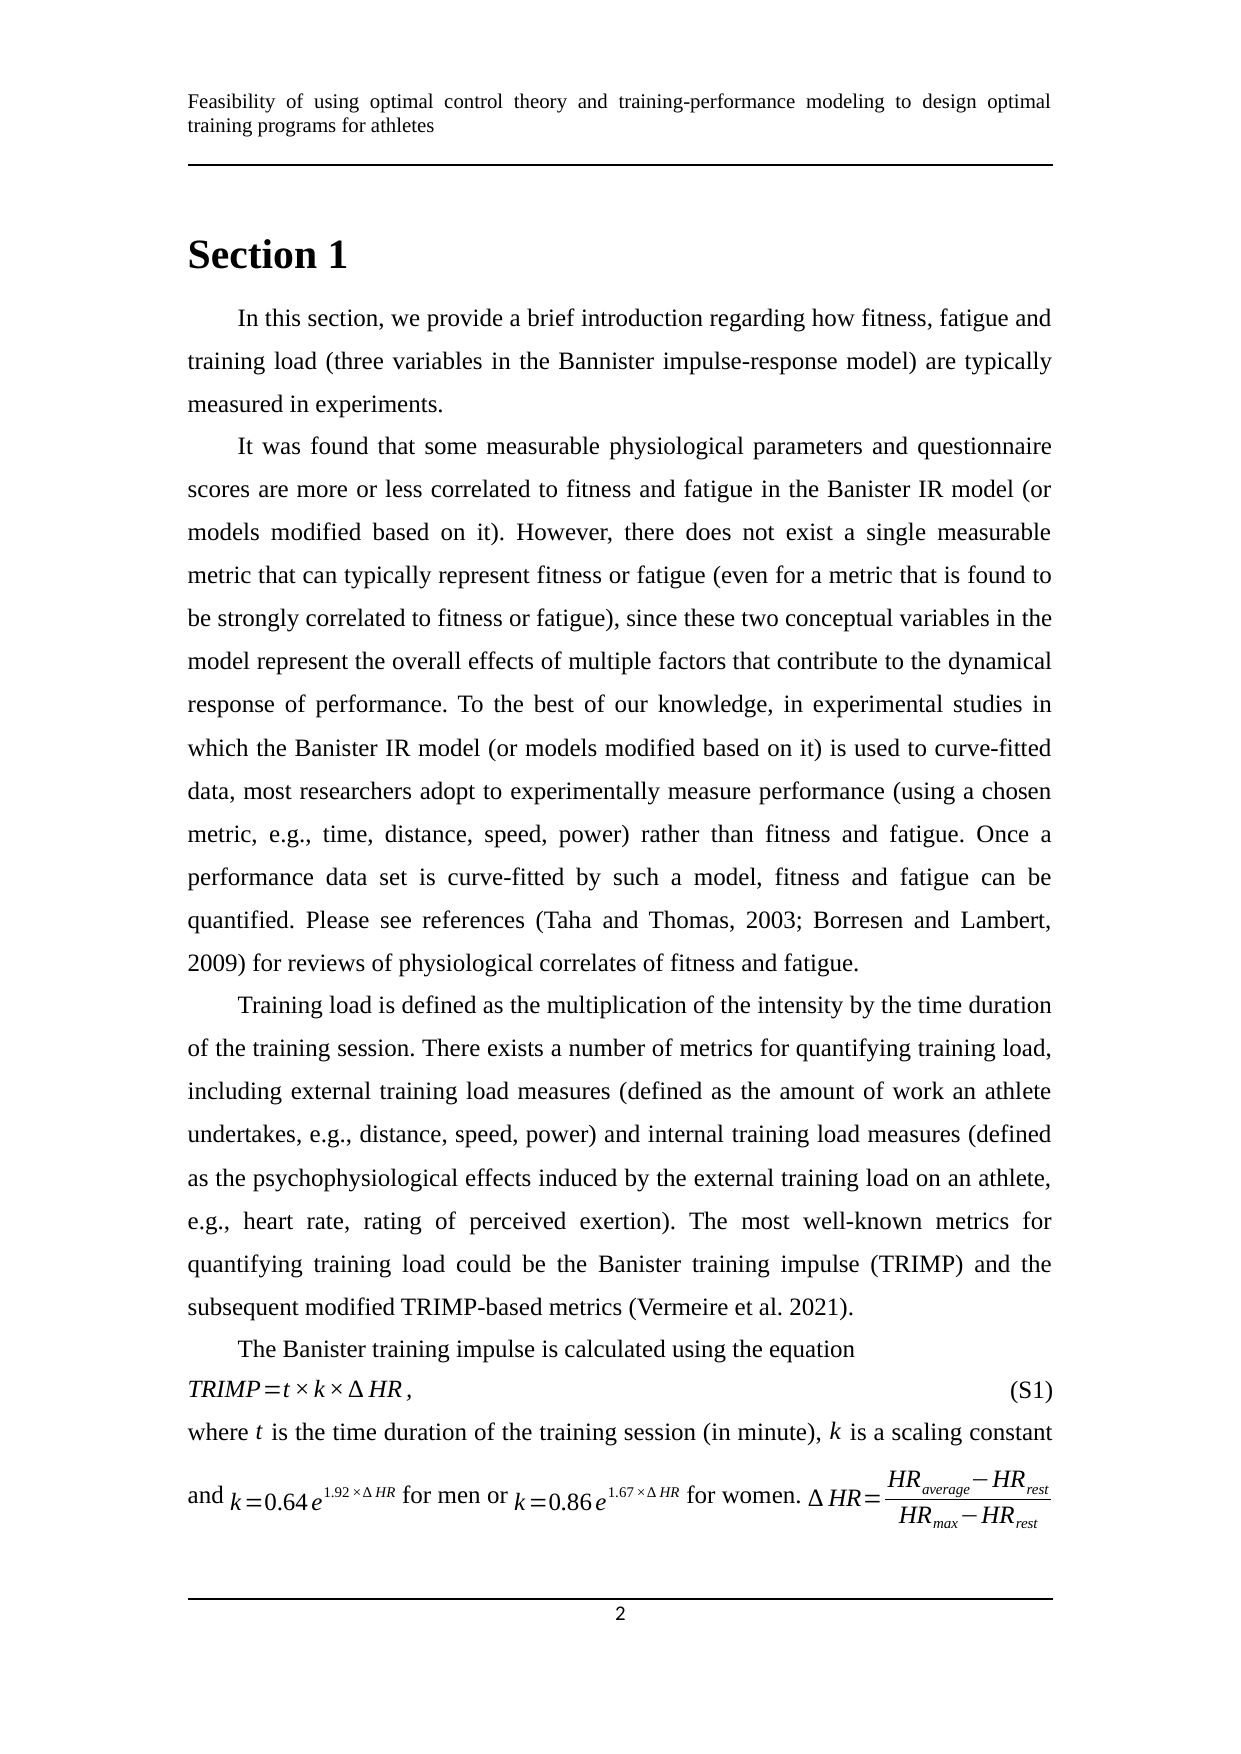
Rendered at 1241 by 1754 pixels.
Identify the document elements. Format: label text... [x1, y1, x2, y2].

table_header (S1) [973, 1371, 1053, 1413]
text Section 1 [187, 216, 1053, 291]
text The Banister training impulse is calculated using the equation [187, 1329, 1053, 1367]
text Training load is defined as the multiplication of the intensity by the time duration of the training session. There exists a number of metrics for quantifying training load, including external training load measures (defined as the amount of work an athlete undertakes, e.g., distance, speed, power) and internal training load measures (defined as the psychophysiological effects induced by the external training load on an athlete, e.g., heart rate, rating of perceived exertion). The most well-known metrics for quantifying training load could be the Banister training impulse (TRIMP) and the subsequent modified TRIMP-based metrics (Vermeire et al. 2021). [187, 986, 1053, 1325]
table_header [188, 1371, 973, 1413]
text It was found that some measurable physiological parameters and questionnaire scores are more or less correlated to fitness and fatigue in the Banister IR model (or models modified based on it). However, there does not exist a single measurable metric that can typically represent fitness or fatigue (even for a metric that is found to be strongly correlated to fitness or fatigue), since these two conceptual variables in the model represent the overall effects of multiple factors that contribute to the dynamical response of performance. To the best of our knowledge, in experimental studies in which the Banister IR model (or models modified based on it) is used to curve-fitted data, most researchers adopt to experimentally measure performance (using a chosen metric, e.g., time, distance, speed, power) rather than fitness and fatigue. Once a performance data set is curve-fitted by such a model, fitness and fatigue can be quantified. Please see references (Taha and Thomas, 2003; Borresen and Lambert, 2009) for reviews of physiological correlates of fitness and fatigue. [187, 426, 1053, 981]
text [187, 1413, 1053, 1537]
text In this section, we provide a brief introduction regarding how fitness, fatigue and training load (three variables in the Bannister impulse-response model) are typically measured in experiments. [187, 298, 1053, 422]
